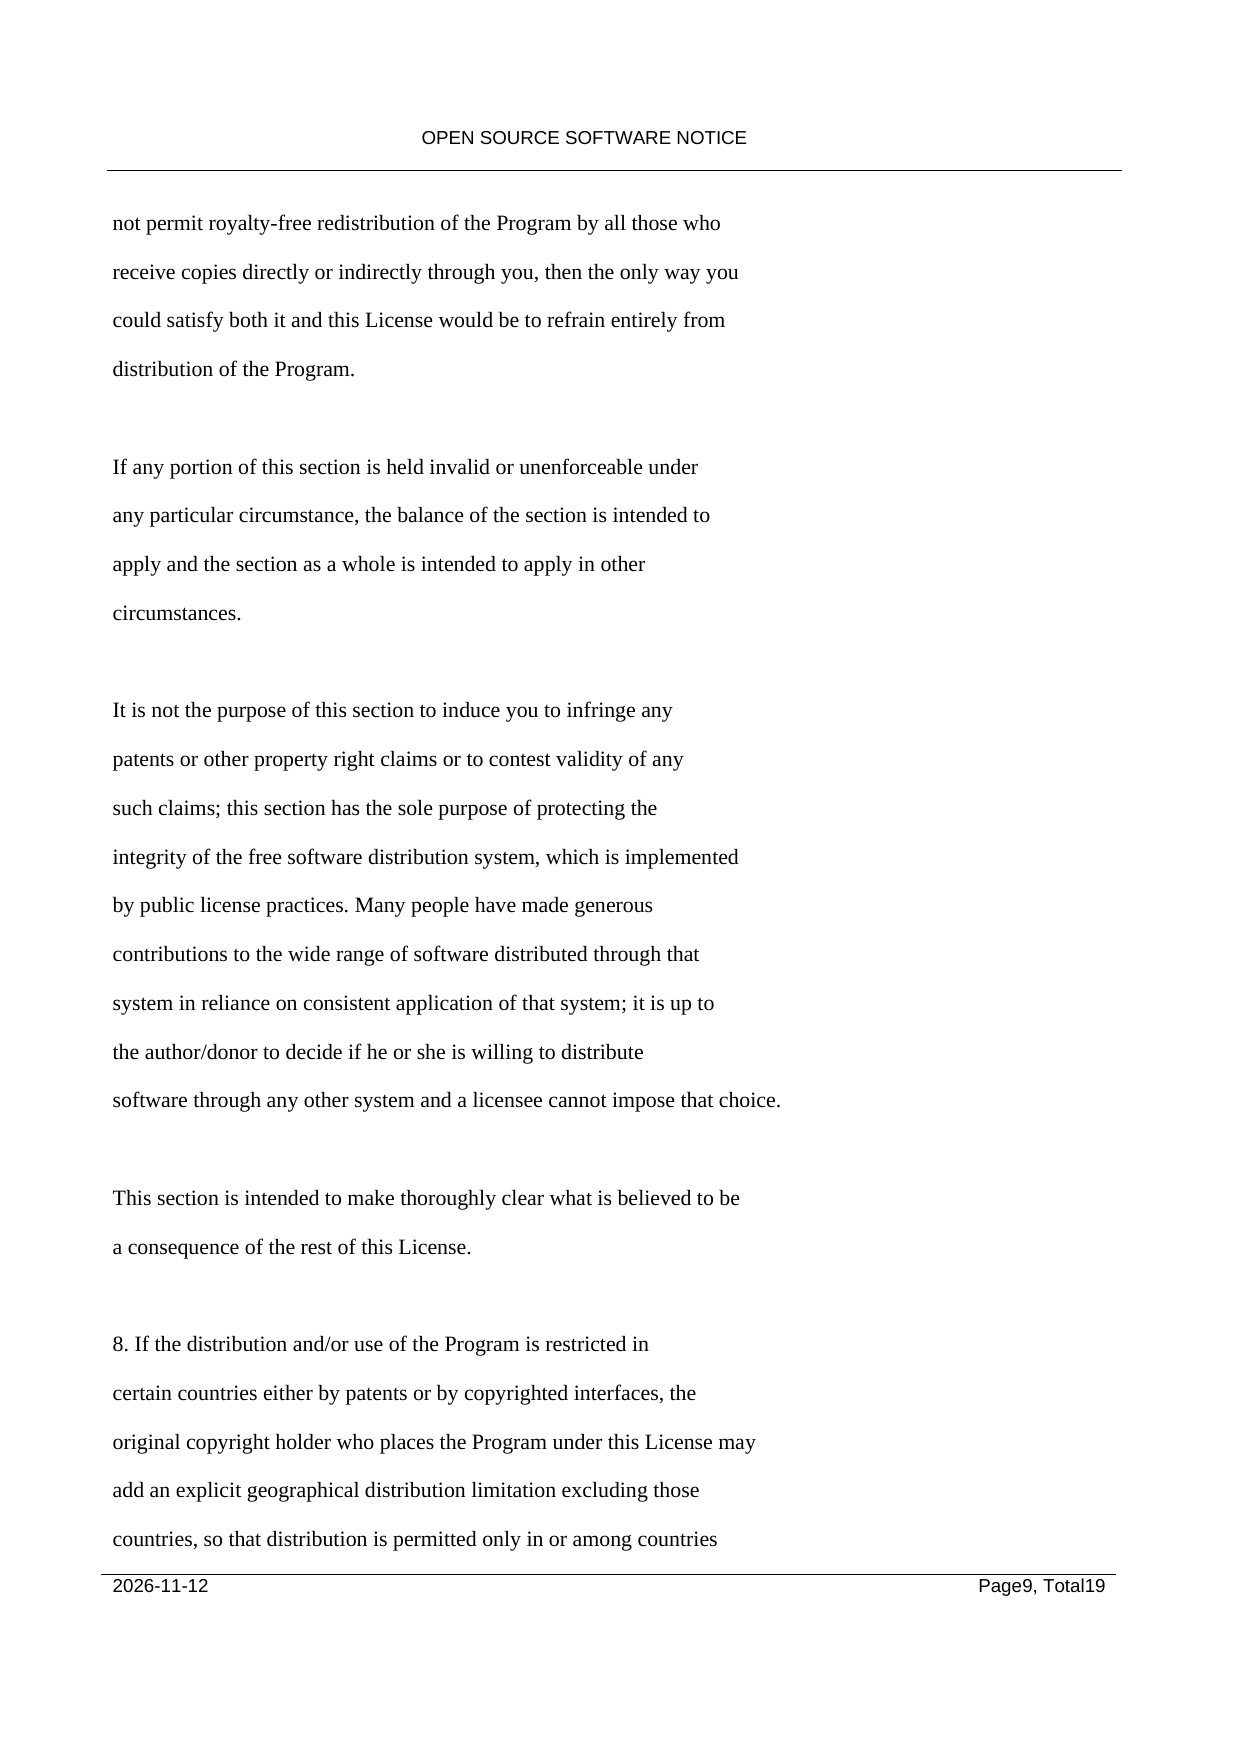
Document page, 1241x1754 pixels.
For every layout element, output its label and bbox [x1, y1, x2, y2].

text [112, 206, 1128, 1555]
